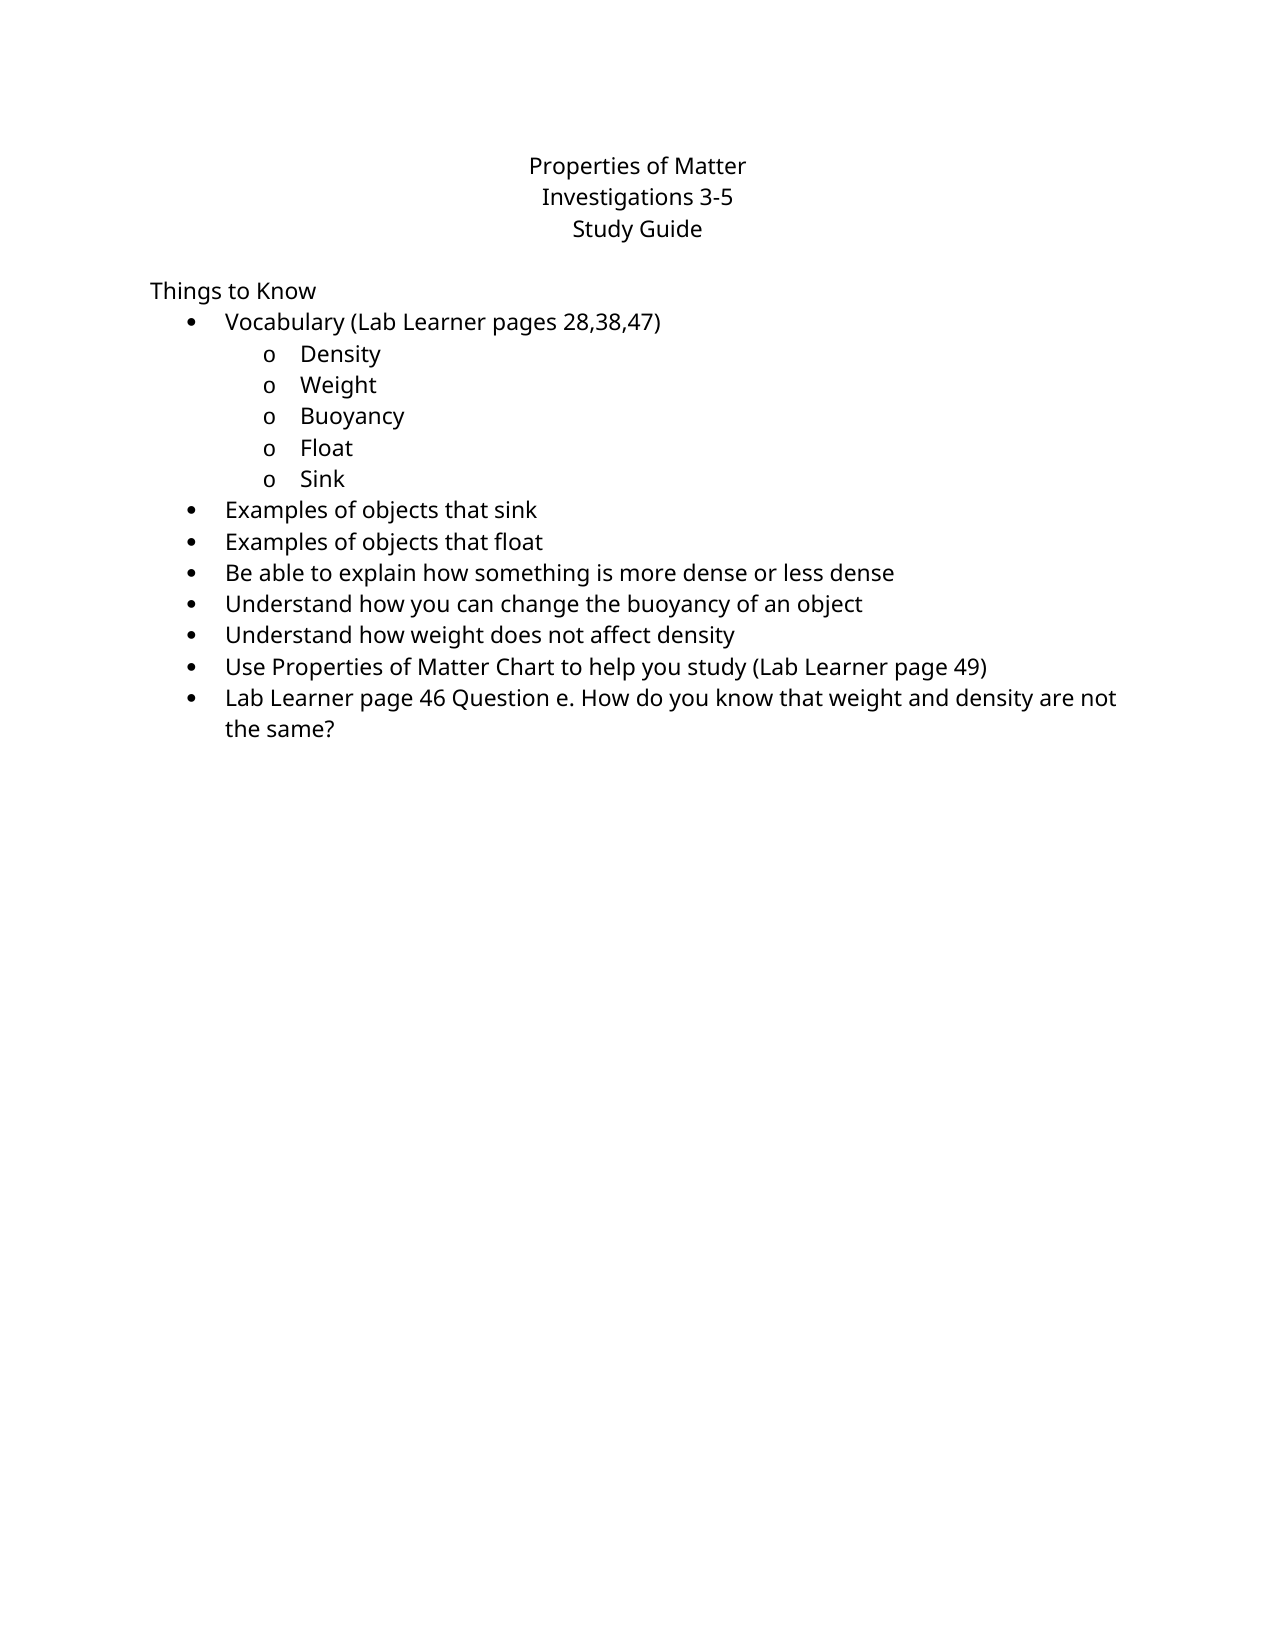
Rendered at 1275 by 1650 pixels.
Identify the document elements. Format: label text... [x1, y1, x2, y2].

text Study Guide [150, 212, 1125, 244]
text Investigations 3-5 [150, 181, 1125, 212]
list Lab Learner page 46 Question e. How do you know that weight and density are not the same? [187, 682, 1125, 744]
text Things to Know [150, 275, 1125, 306]
text Properties of Matter [150, 150, 1125, 181]
list Examples of objects that float [187, 526, 1125, 557]
list Vocabulary (Lab Learner pages 28,38,47) [187, 306, 1125, 337]
list Float [262, 432, 1125, 463]
list Be able to explain how something is more dense or less dense [187, 557, 1125, 588]
list Sink [262, 463, 1125, 494]
list Understand how you can change the buoyancy of an object [187, 588, 1125, 619]
list Examples of objects that sink [187, 494, 1125, 526]
list Understand how weight does not affect density [187, 619, 1125, 651]
list Use Properties of Matter Chart to help you study (Lab Learner page 49) [187, 651, 1125, 682]
list Density [262, 337, 1125, 369]
list Weight [262, 369, 1125, 400]
list Buoyancy [262, 400, 1125, 432]
